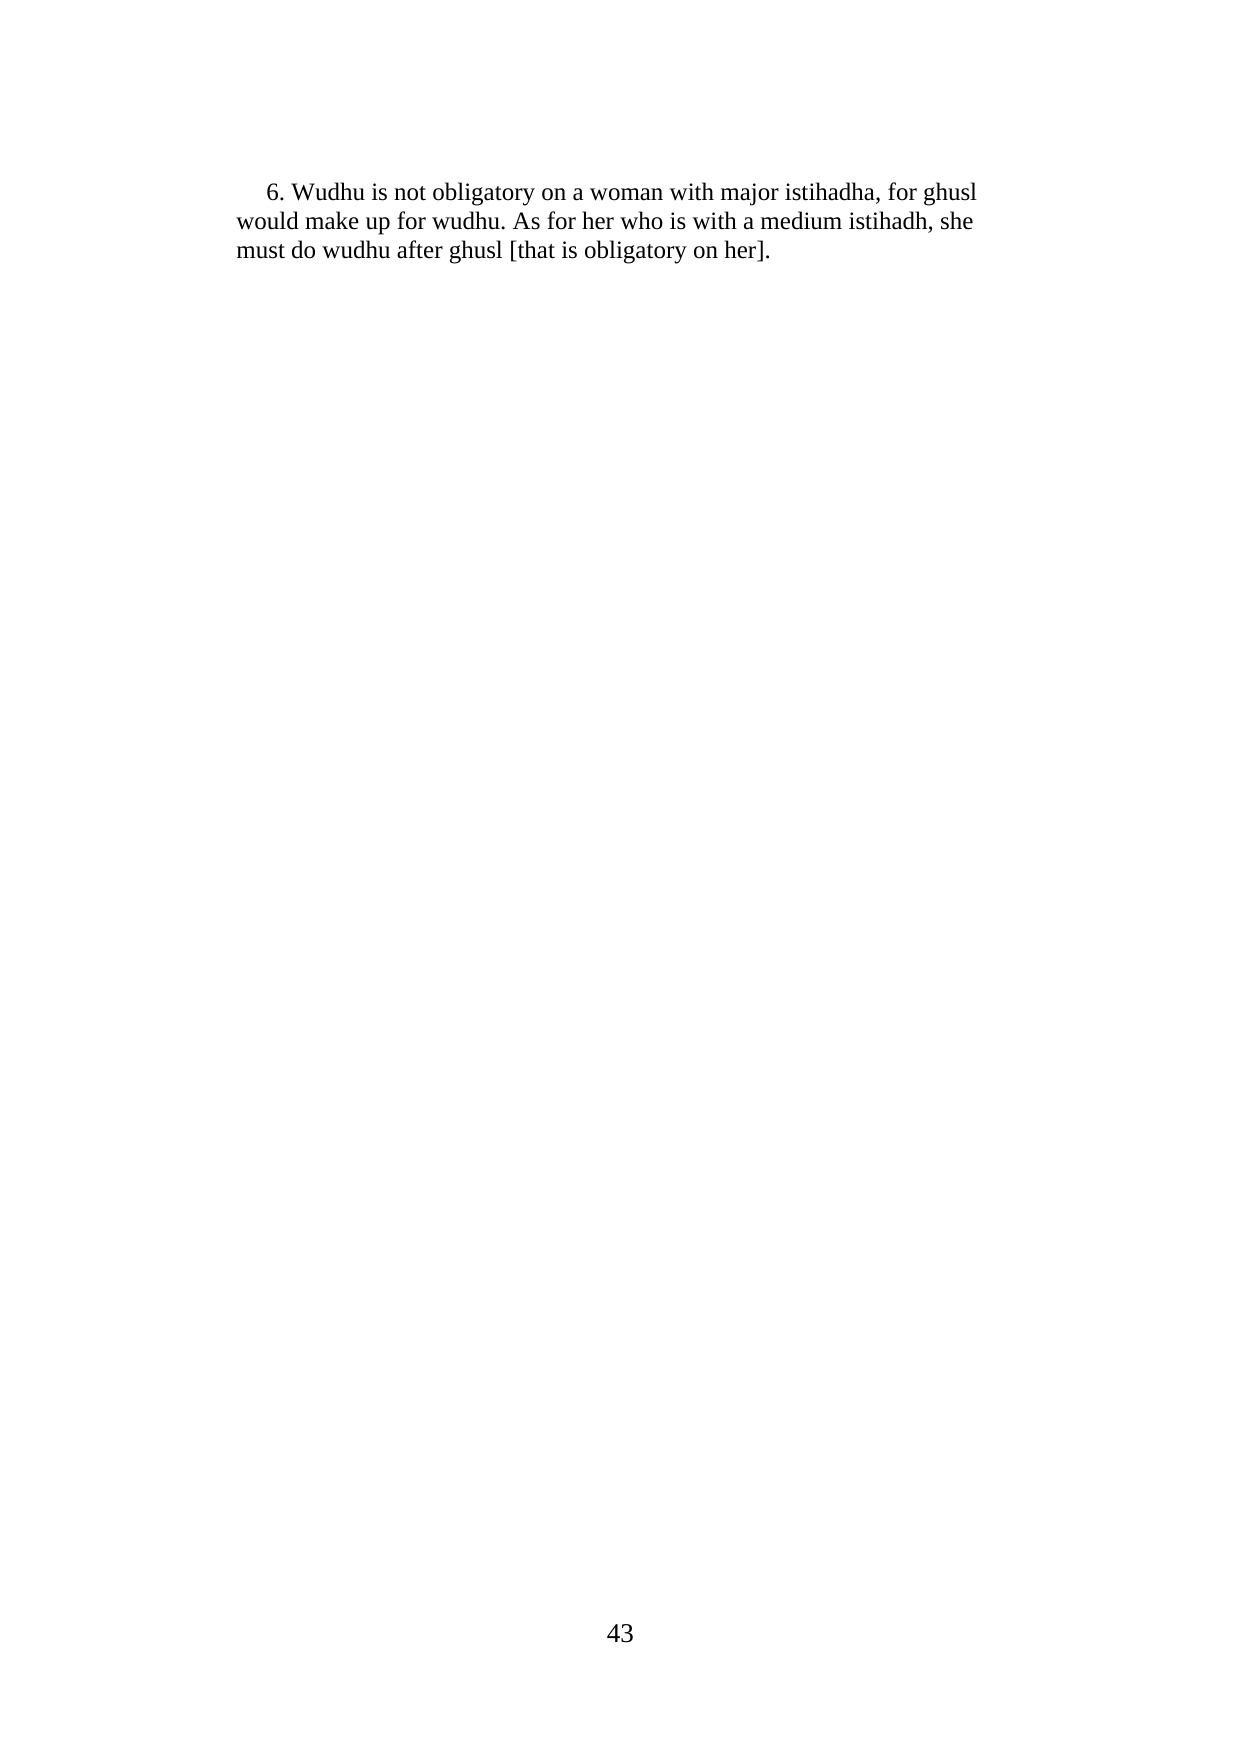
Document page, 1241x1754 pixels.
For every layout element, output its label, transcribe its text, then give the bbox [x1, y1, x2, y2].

text 6. Wudhu is not obligatory on a woman with major istihadha, for ghusl would make up for wudhu. As for her who is with a medium istihadh, she must do wudhu after ghusl [that is obligatory on her]. [236, 177, 1004, 263]
